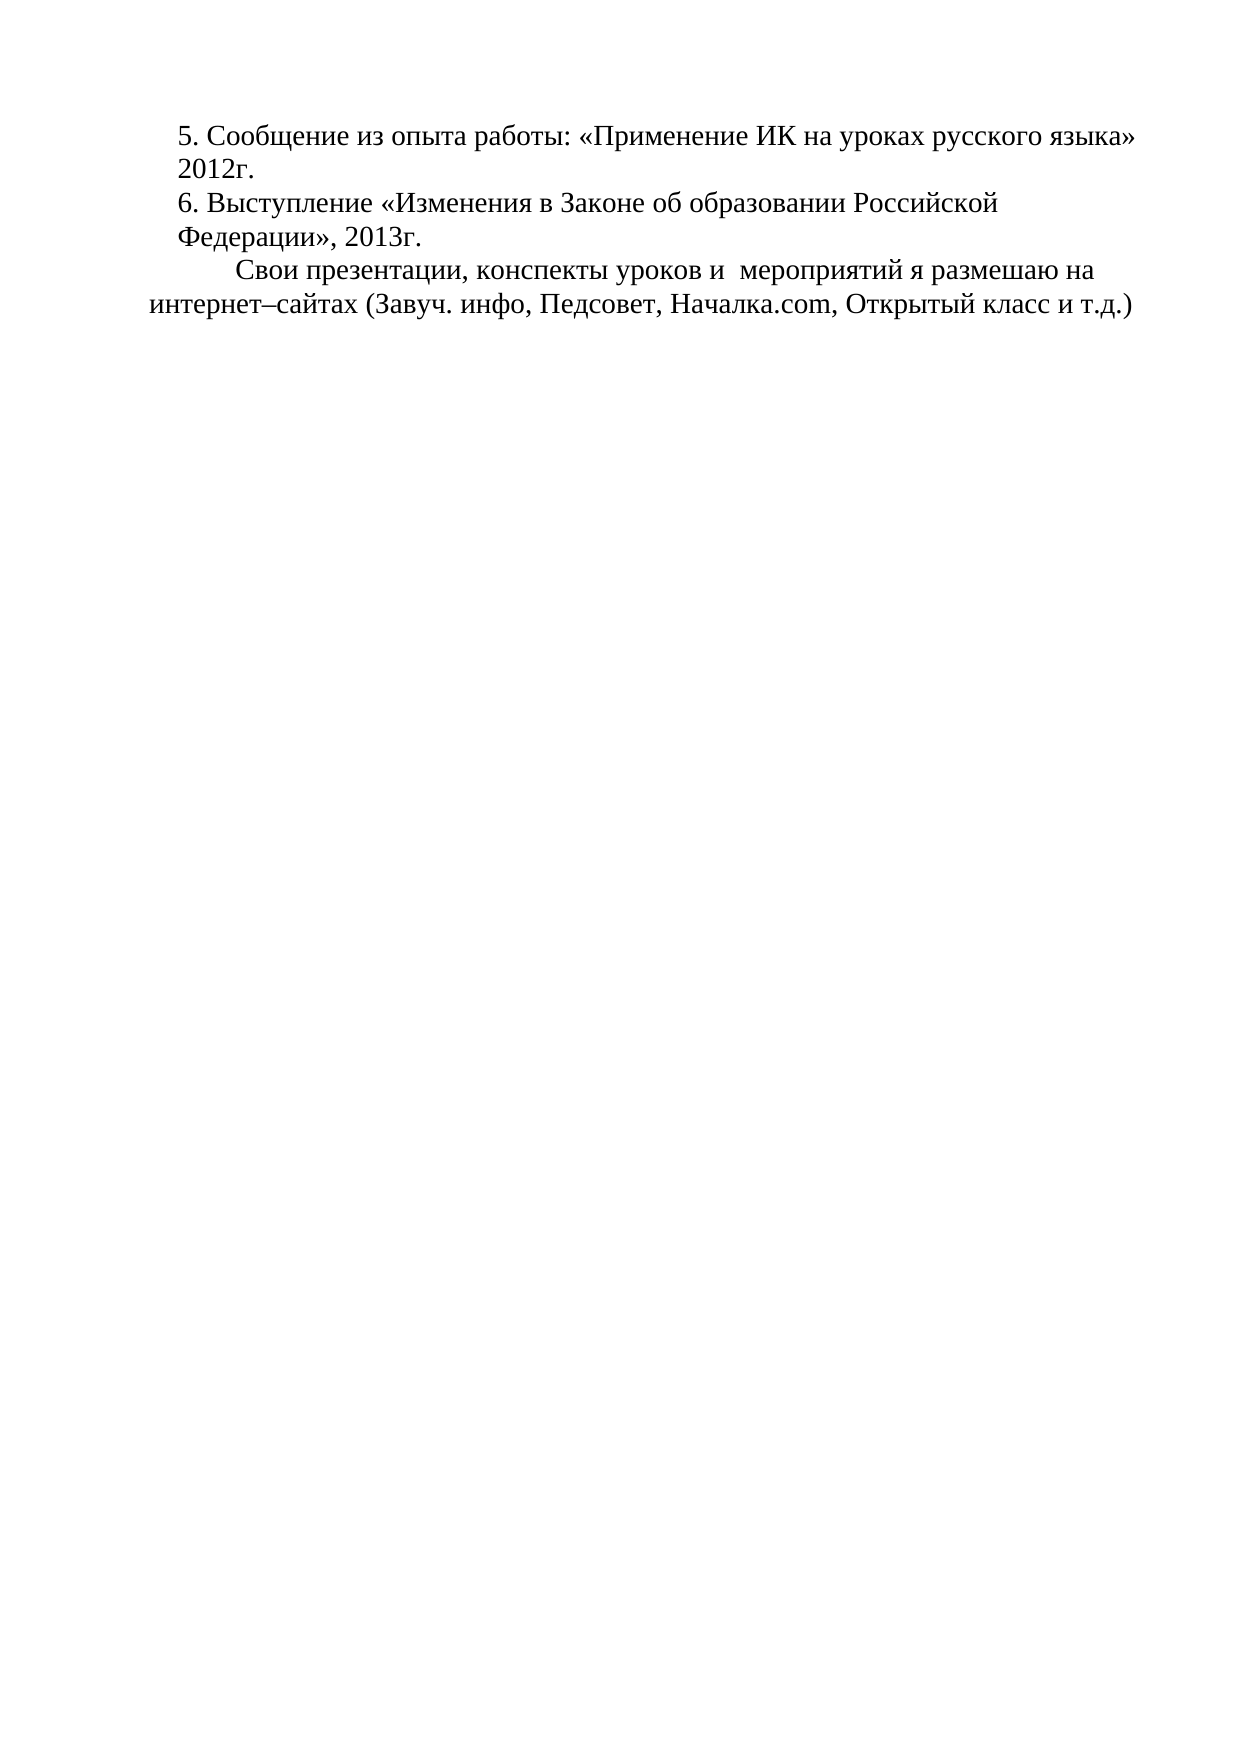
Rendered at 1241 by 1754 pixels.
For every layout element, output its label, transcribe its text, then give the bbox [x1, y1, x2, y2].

list Свои презентации, конспекты уроков и мероприятий я размешаю на интернет–сайтах (Завуч. инфо, Педсовет, Началка.com, Открытый класс и т.д.) [148, 252, 1152, 319]
text 6. Выступление «Изменения в Законе об образовании Российской Федерации», 2013г. [177, 185, 1152, 252]
text 5. Сообщение из опыта работы: «Применение ИК на уроках русского языка» 2012г. [177, 118, 1152, 185]
